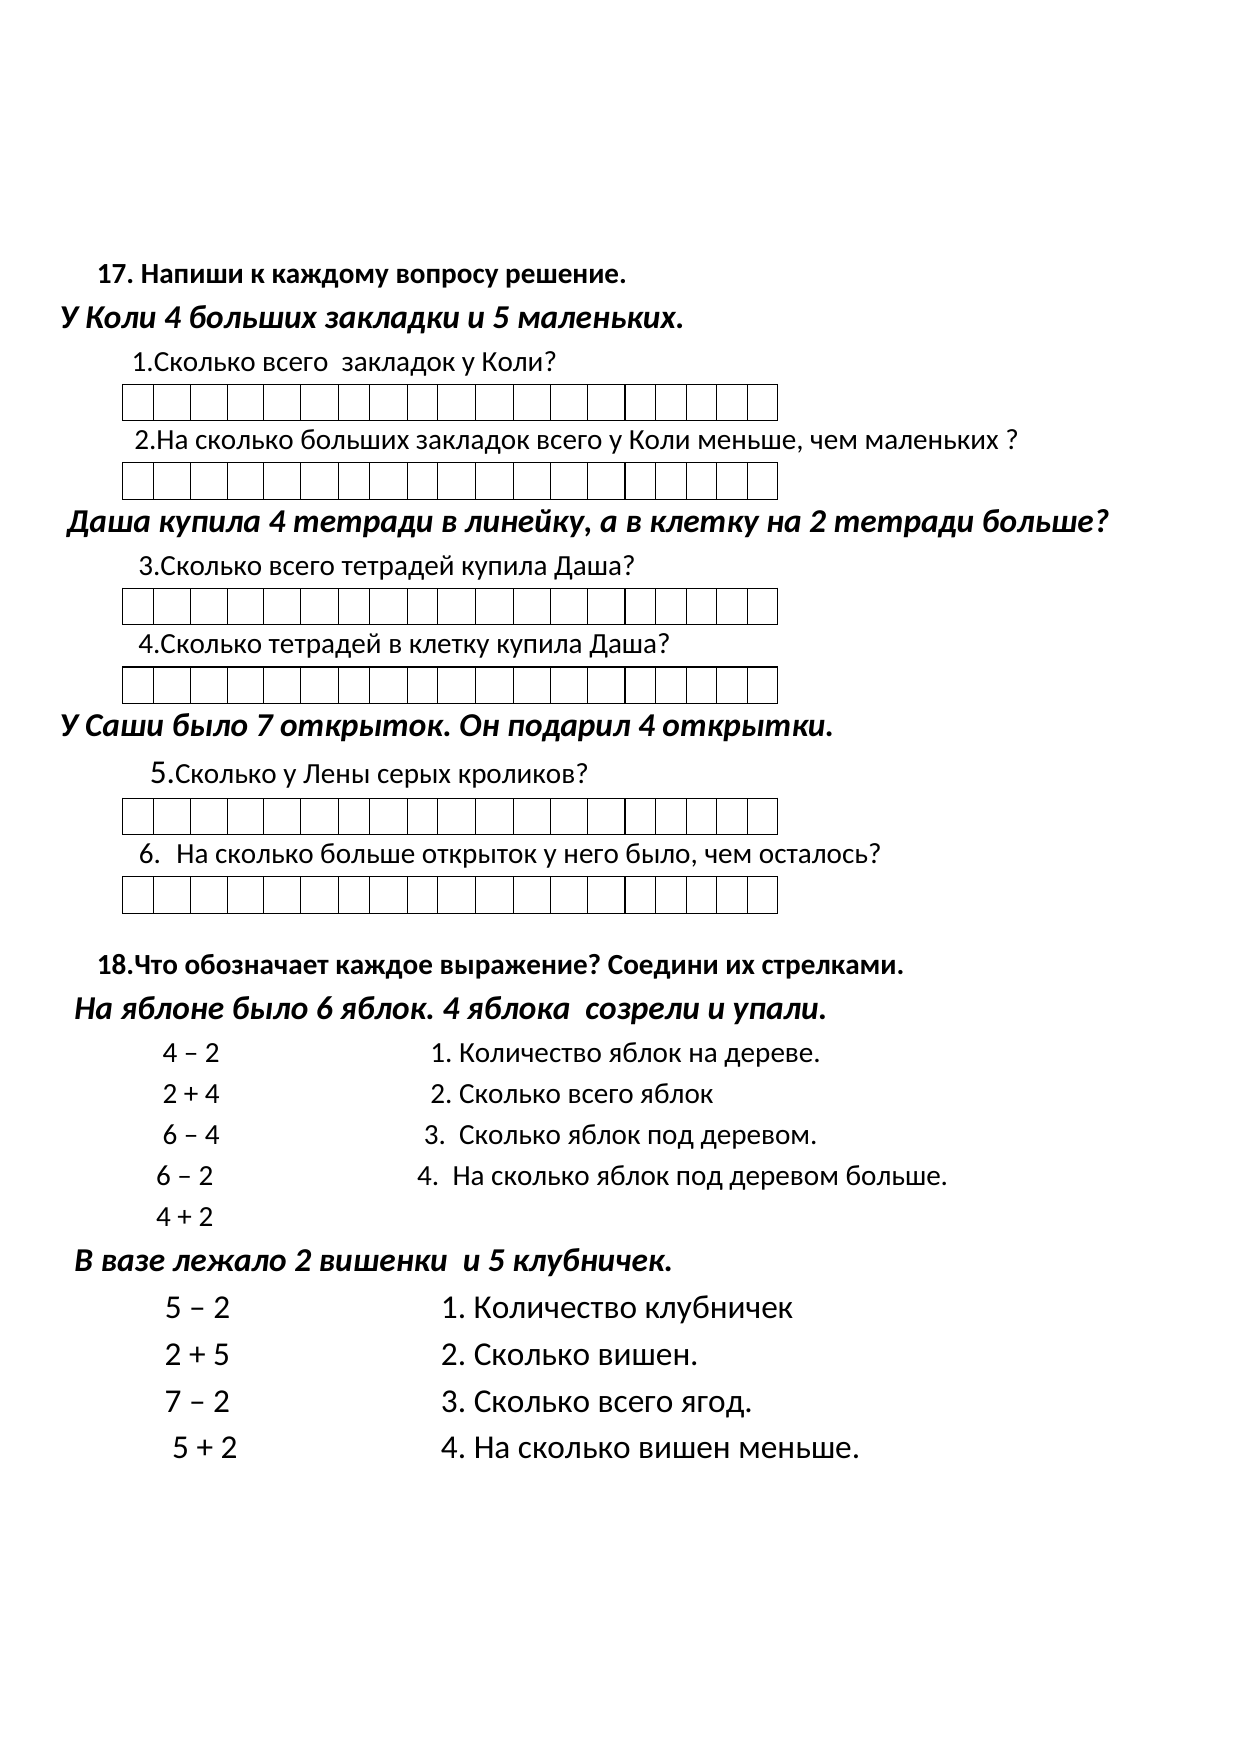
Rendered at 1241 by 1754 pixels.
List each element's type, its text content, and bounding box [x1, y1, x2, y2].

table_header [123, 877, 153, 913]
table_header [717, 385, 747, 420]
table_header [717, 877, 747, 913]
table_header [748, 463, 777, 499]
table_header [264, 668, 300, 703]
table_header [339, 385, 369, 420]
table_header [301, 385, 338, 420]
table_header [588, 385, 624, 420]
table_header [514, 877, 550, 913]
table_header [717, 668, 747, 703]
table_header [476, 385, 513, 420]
text 3.Сколько всего тетрадей купила Даша? [59, 547, 1196, 582]
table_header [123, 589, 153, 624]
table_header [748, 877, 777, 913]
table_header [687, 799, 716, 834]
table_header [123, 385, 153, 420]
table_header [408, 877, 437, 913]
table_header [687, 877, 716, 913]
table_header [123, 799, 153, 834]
text 5 + 2 4. На сколько вишен меньше. [59, 1426, 1196, 1467]
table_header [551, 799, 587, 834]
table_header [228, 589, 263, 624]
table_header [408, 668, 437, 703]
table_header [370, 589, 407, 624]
text У Саши было 7 открыток. Он подарил 4 открытки. [59, 704, 1196, 745]
text 1.Сколько всего закладок у Коли? [59, 343, 1196, 378]
text 2 + 5 2. Сколько вишен. [59, 1333, 1196, 1373]
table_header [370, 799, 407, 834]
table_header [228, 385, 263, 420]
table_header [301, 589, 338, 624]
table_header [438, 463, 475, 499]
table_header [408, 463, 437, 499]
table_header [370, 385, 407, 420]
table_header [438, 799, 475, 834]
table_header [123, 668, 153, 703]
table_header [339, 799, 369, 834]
text 2 + 4 2. Сколько всего яблок [97, 1075, 1196, 1110]
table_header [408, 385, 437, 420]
text 6 – 4 3. Сколько яблок под деревом. [97, 1116, 1196, 1151]
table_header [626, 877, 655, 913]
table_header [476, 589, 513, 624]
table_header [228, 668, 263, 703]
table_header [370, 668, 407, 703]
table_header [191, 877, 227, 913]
text Даша купила 4 тетради в линейку, а в клетку на 2 тетради больше? [59, 500, 1196, 541]
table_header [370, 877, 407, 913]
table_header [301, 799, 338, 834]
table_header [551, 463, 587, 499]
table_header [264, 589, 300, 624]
text 5 – 2 1. Количество клубничек [59, 1286, 1196, 1327]
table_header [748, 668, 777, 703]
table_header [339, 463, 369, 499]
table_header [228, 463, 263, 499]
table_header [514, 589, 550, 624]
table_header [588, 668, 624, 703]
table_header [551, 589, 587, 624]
text 4 – 2 1. Количество яблок на дереве. [97, 1034, 1196, 1069]
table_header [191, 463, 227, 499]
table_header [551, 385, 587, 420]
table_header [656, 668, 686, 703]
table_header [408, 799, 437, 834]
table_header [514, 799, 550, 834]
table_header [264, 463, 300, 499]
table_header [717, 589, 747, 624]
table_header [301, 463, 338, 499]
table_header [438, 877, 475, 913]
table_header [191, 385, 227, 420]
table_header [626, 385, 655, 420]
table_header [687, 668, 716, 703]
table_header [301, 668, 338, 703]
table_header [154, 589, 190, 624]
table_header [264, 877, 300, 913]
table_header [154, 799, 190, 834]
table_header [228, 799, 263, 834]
text В вазе лежало 2 вишенки и 5 клубничек. [59, 1239, 1196, 1280]
text У Коли 4 больших закладки и 5 маленьких. [59, 296, 1196, 337]
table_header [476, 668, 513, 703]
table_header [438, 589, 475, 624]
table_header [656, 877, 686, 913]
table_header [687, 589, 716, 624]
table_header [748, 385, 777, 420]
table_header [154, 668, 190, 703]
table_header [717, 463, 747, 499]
list Напиши к каждому вопросу решение. [97, 255, 1196, 291]
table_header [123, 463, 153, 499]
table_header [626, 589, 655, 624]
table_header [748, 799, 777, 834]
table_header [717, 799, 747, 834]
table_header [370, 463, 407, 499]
text 4.Сколько тетрадей в клетку купила Даша? [59, 625, 1196, 661]
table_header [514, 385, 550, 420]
text 5.Сколько у Лены серых кроликов? [59, 751, 1196, 792]
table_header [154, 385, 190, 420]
text 2.На сколько больших закладок всего у Коли меньше, чем маленьких ? [134, 421, 1196, 457]
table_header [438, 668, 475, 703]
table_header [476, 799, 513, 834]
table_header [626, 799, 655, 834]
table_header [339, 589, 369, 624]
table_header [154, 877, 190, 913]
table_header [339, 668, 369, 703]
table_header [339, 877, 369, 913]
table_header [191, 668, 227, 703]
text 7 – 2 3. Сколько всего ягод. [59, 1379, 1196, 1420]
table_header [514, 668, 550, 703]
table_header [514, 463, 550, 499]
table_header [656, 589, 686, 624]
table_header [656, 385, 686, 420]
text 4 + 2 [97, 1198, 1196, 1233]
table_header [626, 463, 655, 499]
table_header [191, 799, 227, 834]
text 6 – 2 4. На сколько яблок под деревом больше. [97, 1157, 1196, 1192]
list На сколько больше открыток у него было, чем осталось? [139, 835, 1196, 871]
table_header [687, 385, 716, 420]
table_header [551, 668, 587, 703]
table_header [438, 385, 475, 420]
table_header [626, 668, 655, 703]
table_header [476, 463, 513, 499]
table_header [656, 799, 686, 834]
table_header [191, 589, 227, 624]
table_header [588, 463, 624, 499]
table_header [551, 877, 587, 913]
text На яблоне было 6 яблок. 4 яблока созрели и упали. [59, 987, 1196, 1028]
list Что обозначает каждое выражение? Соедини их стрелками. [97, 946, 1196, 982]
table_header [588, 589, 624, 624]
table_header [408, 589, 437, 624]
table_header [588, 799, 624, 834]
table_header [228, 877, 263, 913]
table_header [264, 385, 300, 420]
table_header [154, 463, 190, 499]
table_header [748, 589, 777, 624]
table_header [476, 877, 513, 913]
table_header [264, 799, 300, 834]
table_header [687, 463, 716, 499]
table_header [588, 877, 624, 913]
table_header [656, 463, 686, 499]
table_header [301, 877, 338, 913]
